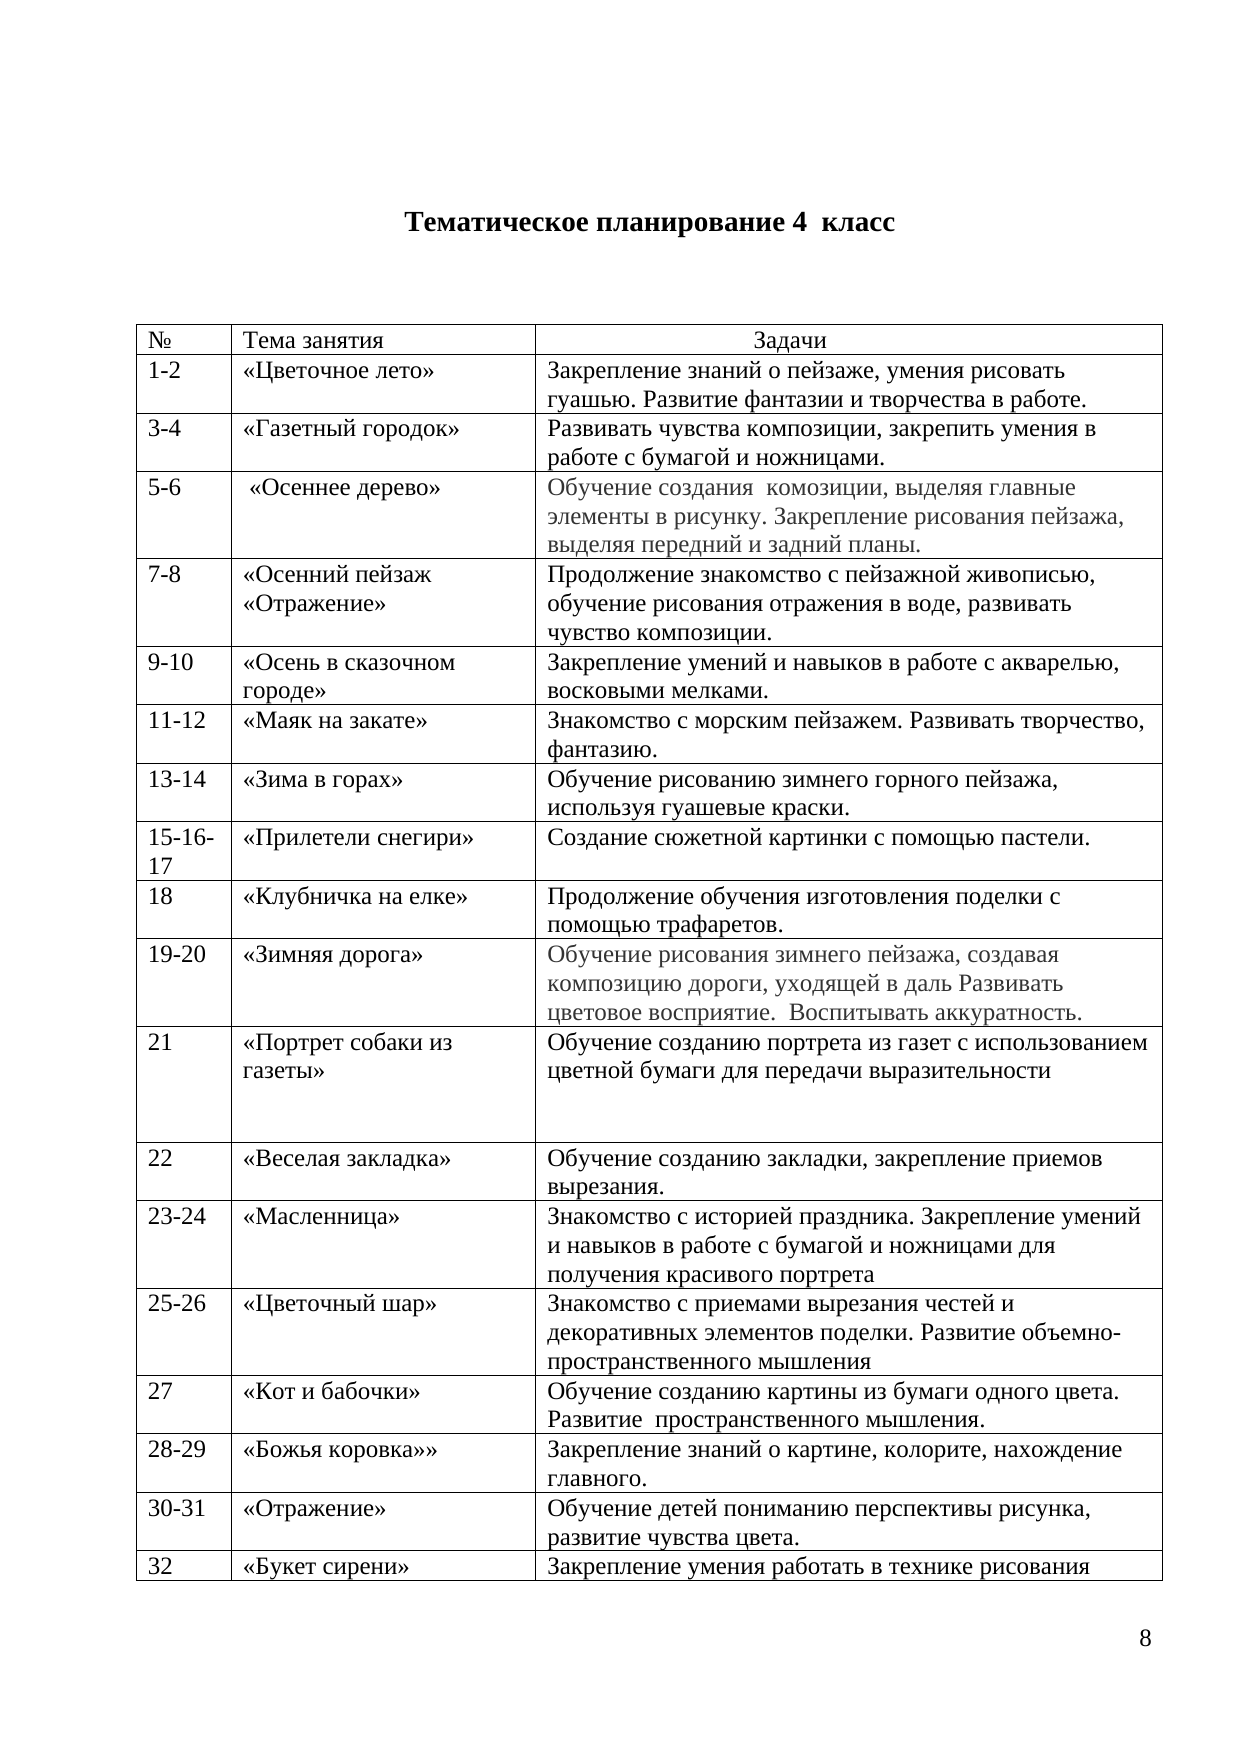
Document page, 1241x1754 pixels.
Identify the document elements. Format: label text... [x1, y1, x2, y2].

table_cell 22 [137, 1143, 231, 1200]
table_cell Продолжение обучения изготовления поделки с помощью трафаретов. [536, 881, 1162, 938]
table_cell 11-12 [137, 705, 231, 763]
table_cell Обучение созданию закладки, закрепление приемов вырезания. [536, 1143, 1162, 1200]
table_cell 32 [137, 1551, 231, 1580]
table_cell 23-24 [137, 1201, 231, 1287]
table_cell Обучение рисованию зимнего горного пейзажа, используя гуашевые краски. [536, 764, 1162, 821]
table_cell Закрепление знаний о пейзаже, умения рисовать гуашью. Развитие фантазии и творчества в работе. [536, 355, 1162, 412]
table_cell Создание сюжетной картинки с помощью пастели. [536, 822, 1162, 880]
table_cell Знакомство с приемами вырезания честей и декоративных элементов поделки. Развитие объемно-пространственного мышления [536, 1289, 1162, 1375]
table_cell 7-8 [137, 559, 231, 646]
table_cell «Отражение» [232, 1493, 535, 1550]
table_cell «Маяк на закате» [232, 705, 535, 763]
table_cell 3-4 [137, 414, 231, 471]
table_header Задачи [536, 325, 1162, 354]
table_cell 9-10 [137, 647, 231, 704]
table_cell 1-2 [137, 355, 231, 412]
table_cell 28-29 [137, 1434, 231, 1492]
table_cell 19-20 [137, 939, 231, 1026]
table_cell Продолжение знакомство с пейзажной живописью, обучение рисования отражения в воде, развивать чувство композиции. [536, 559, 1162, 646]
table_cell Знакомство с морским пейзажем. Развивать творчество, фантазию. [536, 705, 1162, 763]
table_header № [137, 325, 231, 354]
table_cell «Осень в сказочном городе» [232, 647, 535, 704]
table_cell Знакомство с историей праздника. Закрепление умений и навыков в работе с бумагой и ножницами для получения красивого портрета [536, 1201, 1162, 1287]
table_cell «Зимняя дорога» [232, 939, 535, 1026]
table_cell «Веселая закладка» [232, 1143, 535, 1200]
table_cell Обучение созданию картины из бумаги одного цвета. Развитие пространственного мышления. [536, 1376, 1162, 1433]
table_cell Закрепление знаний о картине, колорите, нахождение главного. [536, 1434, 1162, 1492]
table_cell «Клубничка на елке» [232, 881, 535, 938]
table_cell 13-14 [137, 764, 231, 821]
table_cell 5-6 [137, 472, 231, 558]
table_cell «Божья коровка»» [232, 1434, 535, 1492]
table_cell «Портрет собаки из газеты» [232, 1027, 535, 1142]
table_cell «Цветочное лето» [232, 355, 535, 412]
table_cell «Зима в горах» [232, 764, 535, 821]
table_cell 25-26 [137, 1289, 231, 1375]
table_cell «Осенний пейзаж «Отражение» [232, 559, 535, 646]
table_cell 15-16-17 [137, 822, 231, 880]
table_header Тема занятия [232, 325, 535, 354]
table_cell «Осеннее дерево» [232, 472, 535, 558]
table_cell 18 [137, 881, 231, 938]
table_cell Обучение рисования зимнего пейзажа, создавая композицию дороги, уходящей в даль Развивать цветовое восприятие. Воспитывать аккуратность. [536, 939, 1162, 1026]
text Тематическое планирование 4 класс [148, 204, 1152, 238]
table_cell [536, 1551, 1162, 1580]
table_cell «Букет сирени» [232, 1551, 535, 1580]
table_cell Обучение создания комозиции, выделяя главные элементы в рисунку. Закрепление рисования пейзажа, выделяя передний и задний планы. [536, 472, 1162, 558]
table_cell Закрепление умений и навыков в работе с акварелью, восковыми мелками. [536, 647, 1162, 704]
table_cell Обучение детей пониманию перспективы рисунка, развитие чувства цвета. [536, 1493, 1162, 1550]
table_cell «Масленница» [232, 1201, 535, 1287]
table_cell «Цветочный шар» [232, 1289, 535, 1375]
table_cell 21 [137, 1027, 231, 1142]
table_cell Обучение созданию портрета из газет с использованием цветной бумаги для передачи выразительности [536, 1027, 1162, 1142]
table_cell 30-31 [137, 1493, 231, 1550]
table_cell «Прилетели снегири» [232, 822, 535, 880]
table_cell Развивать чувства композиции, закрепить умения в работе с бумагой и ножницами. [536, 414, 1162, 471]
table_cell 27 [137, 1376, 231, 1433]
table_cell «Кот и бабочки» [232, 1376, 535, 1433]
table_cell «Газетный городок» [232, 414, 535, 471]
